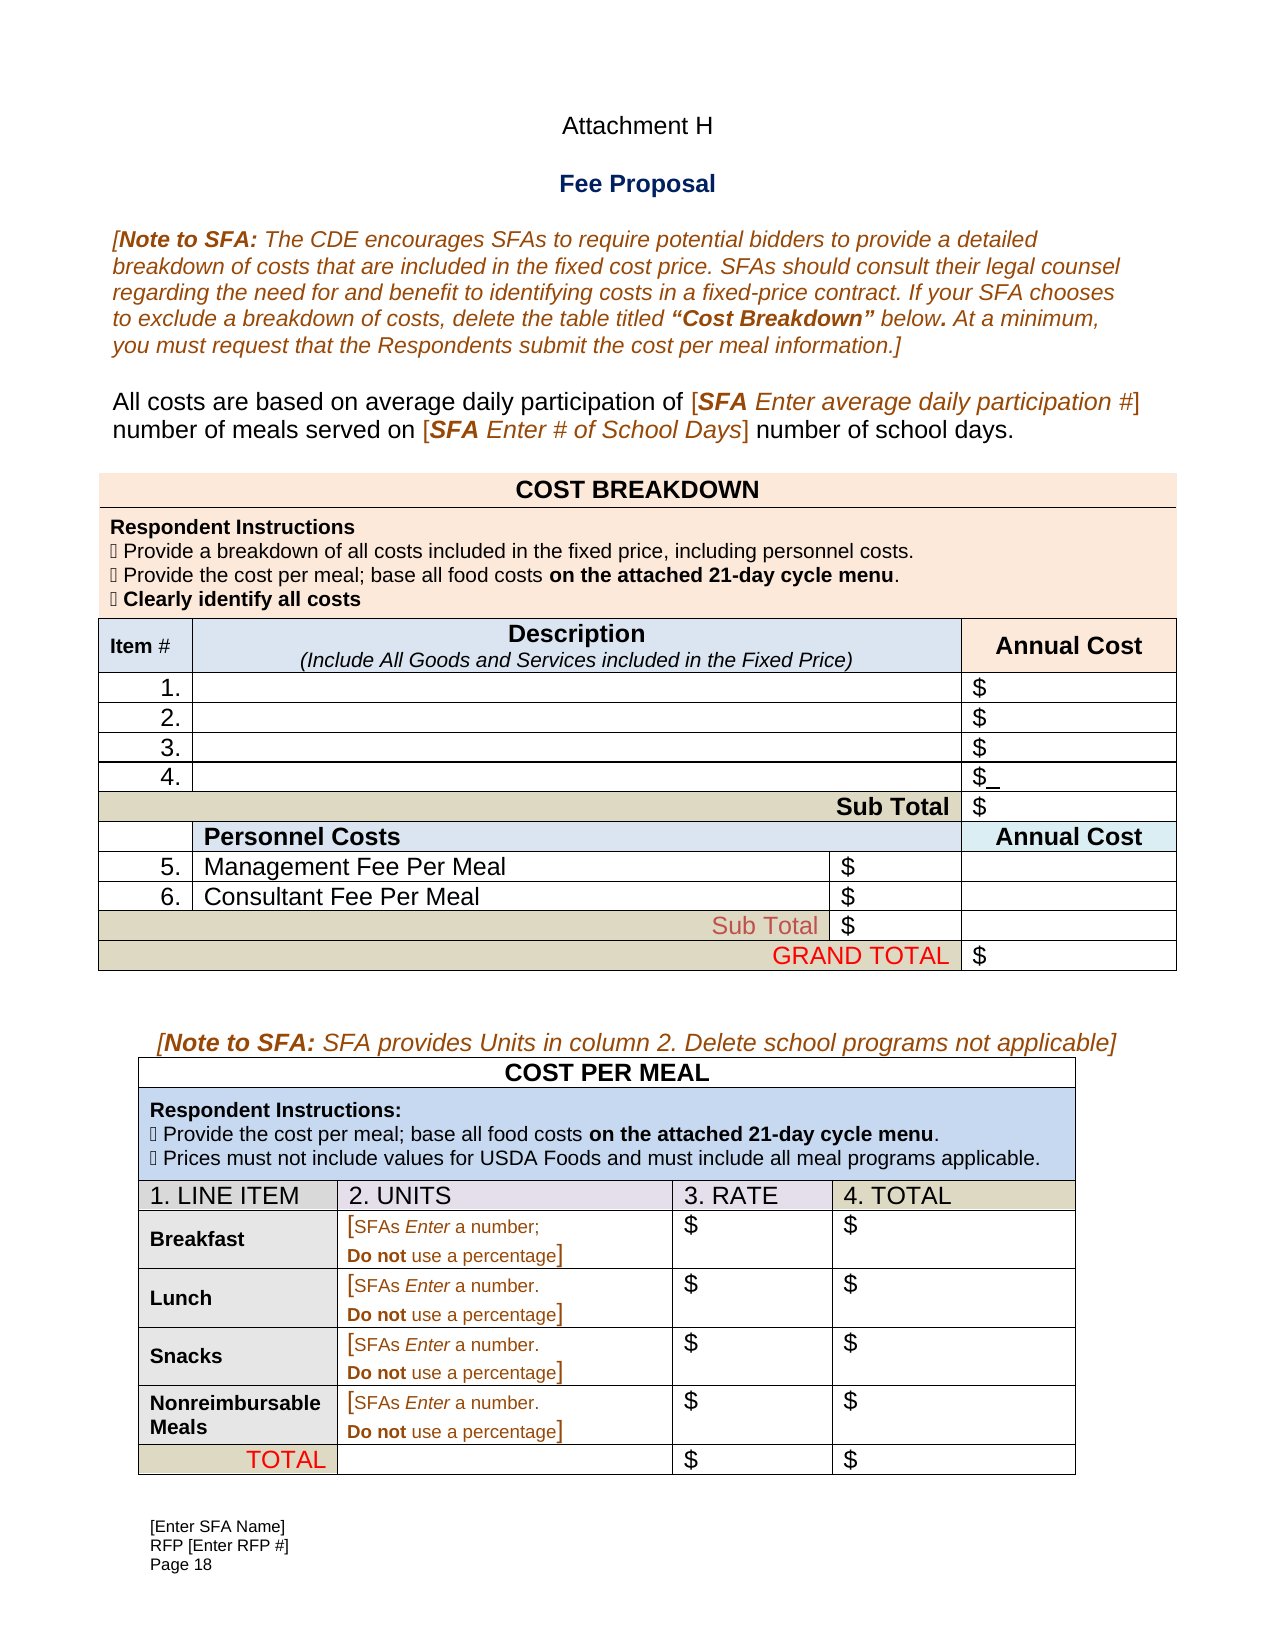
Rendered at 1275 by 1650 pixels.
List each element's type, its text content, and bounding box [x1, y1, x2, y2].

table_cell $ [830, 882, 961, 910]
table_cell $ [962, 792, 1176, 821]
table_cell Nonreimbursable Meals [139, 1386, 337, 1444]
table_cell Annual Cost [962, 822, 1176, 851]
table_header COST BREAKDOWN [99, 473, 1177, 507]
table_cell [SFAs Enter a number. Do not use a percentage] [338, 1328, 672, 1385]
table_cell [SFAs Enter a number; Do not use a percentage] [338, 1211, 672, 1268]
table_cell Annual Cost [962, 619, 1176, 672]
table_cell 3. RATE [673, 1181, 832, 1209]
table_cell Sub Total [99, 911, 829, 940]
table_cell $ [673, 1386, 832, 1444]
table_cell Snacks [139, 1328, 337, 1385]
table_cell [962, 882, 1176, 910]
table_cell $ [833, 1269, 1075, 1327]
table_cell 4. [99, 763, 192, 791]
table_cell Breakfast [139, 1211, 337, 1268]
table_cell [193, 733, 961, 761]
subtitle Attachment H [150, 111, 1125, 140]
table_cell $ [673, 1445, 832, 1473]
subtitle Fee Proposal [150, 169, 1125, 197]
table_cell 1. [99, 673, 192, 702]
text [Note to SFA: SFA provides Units in column 2. Delete school programs not applicable] [150, 1028, 1125, 1057]
table_cell Respondent Instructions Provide a breakdown of all costs included in the fixed price, including personnel costs. Provide the cost per meal; base all food costs on the attached 21-day cycle menu. Clearly identify all costs [99, 507, 1177, 618]
table_cell $ [833, 1211, 1075, 1268]
table_cell [962, 911, 1176, 940]
table_cell Sub Total [99, 792, 961, 821]
table_cell [SFAs Enter a number. Do not use a percentage] [338, 1386, 672, 1444]
table_cell $ [962, 941, 1176, 970]
table_cell TOTAL [139, 1445, 337, 1473]
table_cell 4. TOTAL [833, 1181, 1075, 1209]
table_cell $ [673, 1328, 832, 1385]
table_cell $ [673, 1211, 832, 1268]
text All costs are based on average daily participation of [SFA Enter average daily participation #] number of meals served on [SFA Enter # of School Days] number of school days. [112, 387, 1162, 444]
table_cell [962, 852, 1176, 881]
table_cell [SFAs Enter a number. Do not use a percentage] [338, 1269, 672, 1327]
table_cell Item # [99, 619, 192, 672]
table_cell [99, 822, 192, 851]
table_cell Management Fee Per Meal [193, 852, 829, 881]
table_cell 2. UNITS [338, 1181, 672, 1209]
table_cell $ [833, 1328, 1075, 1385]
table_cell Personnel Costs [193, 822, 961, 851]
table_cell $ [833, 1445, 1075, 1473]
table_cell $ [830, 852, 961, 881]
table_cell $ [962, 673, 1176, 702]
table_cell 1. LINE ITEM [139, 1181, 337, 1209]
table_cell $ [830, 911, 961, 940]
table_cell $ [962, 733, 1176, 761]
table_cell $ [673, 1269, 832, 1327]
table_cell [338, 1445, 672, 1473]
table_header COST PER MEAL [139, 1058, 1075, 1087]
table_cell [193, 673, 961, 702]
table_cell [193, 763, 961, 791]
table_cell Consultant Fee Per Meal [193, 882, 829, 910]
table_cell 3. [99, 733, 192, 761]
table_cell GRAND TOTAL [99, 941, 961, 970]
table_cell 6. [99, 882, 192, 910]
table_cell [193, 703, 961, 732]
table_cell 2. [99, 703, 192, 732]
table_cell $ [962, 763, 1176, 791]
text [Note to SFA: The CDE encourages SFAs to require potential bidders to provide a detailed breakdown of costs that are included in the fixed cost price. SFAs should consult their legal counsel regarding the need for and benefit to identifying costs in a fixed-price contract. If your SFA chooses to exclude a breakdown of costs, delete the table titled “Cost Breakdown” below. At a minimum, you must request that the Respondents submit the cost per meal information.] [112, 226, 1125, 358]
table_cell Respondent Instructions: Provide the cost per meal; base all food costs on the attached 21-day cycle menu. Prices must not include values for USDA Foods and must include all meal programs applicable. [139, 1088, 1075, 1180]
table_cell Description (Include All Goods and Services included in the Fixed Price) [193, 619, 961, 672]
table_cell 5. [99, 852, 192, 881]
table_cell Lunch [139, 1269, 337, 1327]
table_cell $ [962, 703, 1176, 732]
table_cell $ [833, 1386, 1075, 1444]
